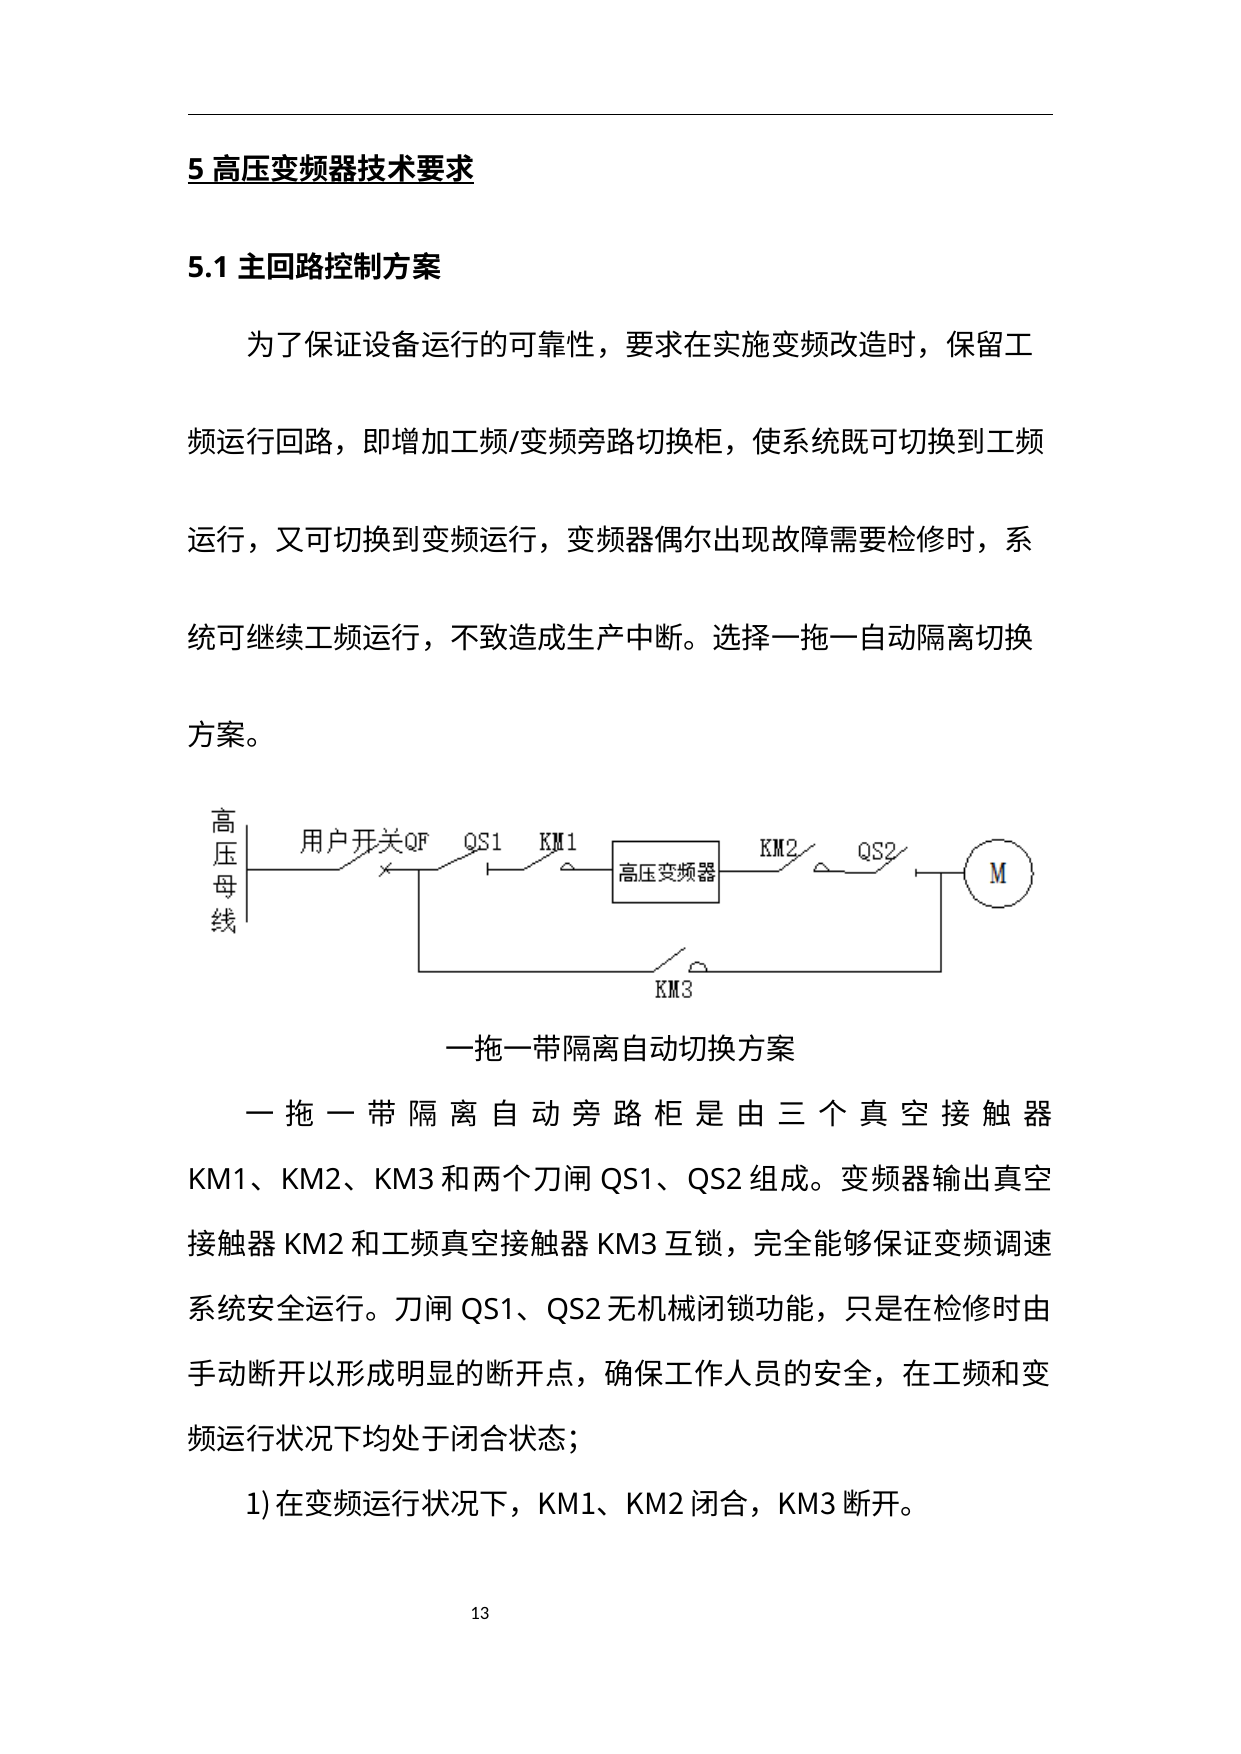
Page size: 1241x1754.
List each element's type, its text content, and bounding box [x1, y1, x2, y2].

text 一拖一带隔离自动旁路柜是由三个真空接触器KM1、KM2、KM3和两个刀闸QS1、QS2组成。变频器输出真空接触器KM2和工频真空接触器KM3互锁，完全能够保证变频调速系统安全运行。刀闸QS1、QS2无机械闭锁功能，只是在检修时由手动断开以形成明显的断开点，确保工作人员的安全，在工频和变频运行状况下均处于闭合状态； [187, 1079, 1053, 1469]
subtitle 5 高压变频器技术要求 [187, 134, 1053, 199]
text 1) 在变频运行状况下，KM1、KM2闭合，KM3断开。 [187, 1469, 1053, 1534]
text 一拖一带隔离自动切换方案 [187, 1014, 1053, 1079]
subtitle 5.1 主回路控制方案 [187, 233, 1053, 298]
picture [201, 786, 1039, 1009]
text 为了保证设备运行的可靠性，要求在实施变频改造时，保留工频运行回路，即增加工频/变频旁路切换柜，使系统既可切换到工频运行，又可切换到变频运行，变频器偶尔出现故障需要检修时，系统可继续工频运行，不致造成生产中断。选择一拖一自动隔离切换方案。 [187, 310, 1053, 765]
